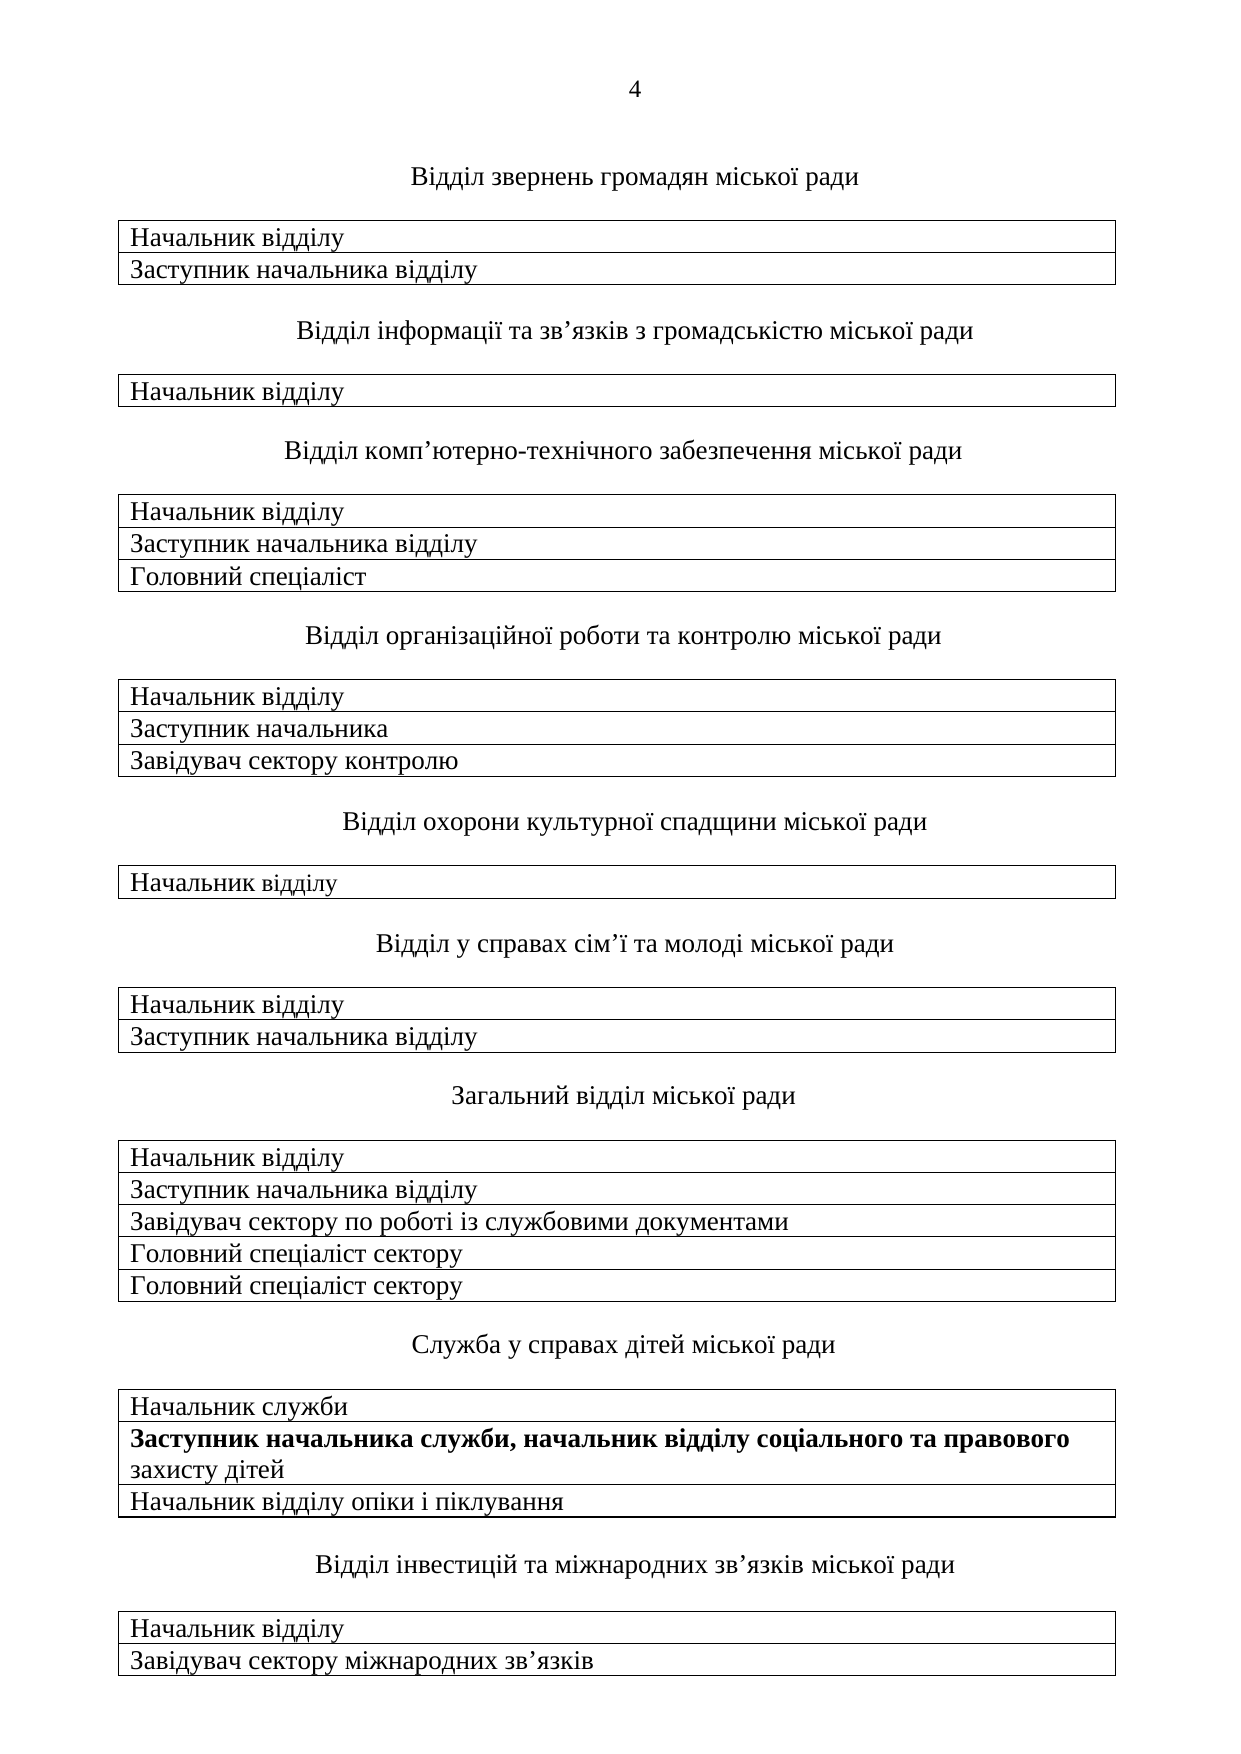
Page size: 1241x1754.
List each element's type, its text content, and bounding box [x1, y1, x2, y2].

table_cell Заступник начальника відділу [119, 1173, 1115, 1204]
table_header Начальник відділу [119, 988, 1115, 1019]
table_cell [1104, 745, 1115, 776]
text Відділ у справах сім’ї та молоді міської ради [118, 927, 1152, 958]
text Служба у справах дітей міської ради [118, 1330, 1129, 1359]
table_cell Заступник начальника [119, 712, 1115, 743]
table_cell Начальник відділу опіки і піклування [119, 1485, 1115, 1516]
text Відділ звернень громадян міської ради [118, 160, 1152, 191]
table_cell Головний спеціаліст сектору [119, 1237, 1115, 1268]
table_cell Заступник начальника відділу [119, 528, 1115, 559]
text Відділ охорони культурної спадщини міської ради [118, 805, 1152, 837]
table_cell Заступник начальника служби, начальник відділу соціального та правового захисту дітей [119, 1422, 1115, 1484]
table_header Начальник відділу [119, 1612, 1115, 1643]
text Відділ організаційної роботи та контролю міської ради [118, 621, 1129, 650]
text Відділ комп’ютерно-технічного забезпечення міської ради [118, 436, 1129, 465]
table_cell Головний спеціаліст сектору [119, 1270, 1115, 1301]
table_header Начальник відділу [119, 221, 1115, 252]
table_cell Заступник начальника відділу [119, 253, 1115, 284]
table_header Начальник відділу [119, 375, 1115, 406]
table_header Начальник служби [119, 1390, 1115, 1421]
table_header Начальник відділу [119, 495, 1115, 527]
table_cell Завідувач сектору по роботі із службовими документами [119, 1205, 1115, 1236]
table_header Начальник відділу [119, 1141, 1115, 1172]
table_header Начальник відділу [119, 866, 1115, 897]
text Відділ інвестицій та міжнародних зв’язків міської ради [118, 1549, 1152, 1580]
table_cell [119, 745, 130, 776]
text Загальний відділ міської ради [118, 1081, 1129, 1111]
table_cell Завідувач сектору міжнародних зв’язків [119, 1644, 1115, 1675]
table_cell Заступник начальника відділу [119, 1020, 1115, 1052]
table_header Начальник відділу [119, 680, 1115, 711]
text Відділ інформації та зв’язків з громадськістю міської ради [118, 314, 1152, 345]
table_cell Головний спеціаліст [119, 560, 1115, 591]
